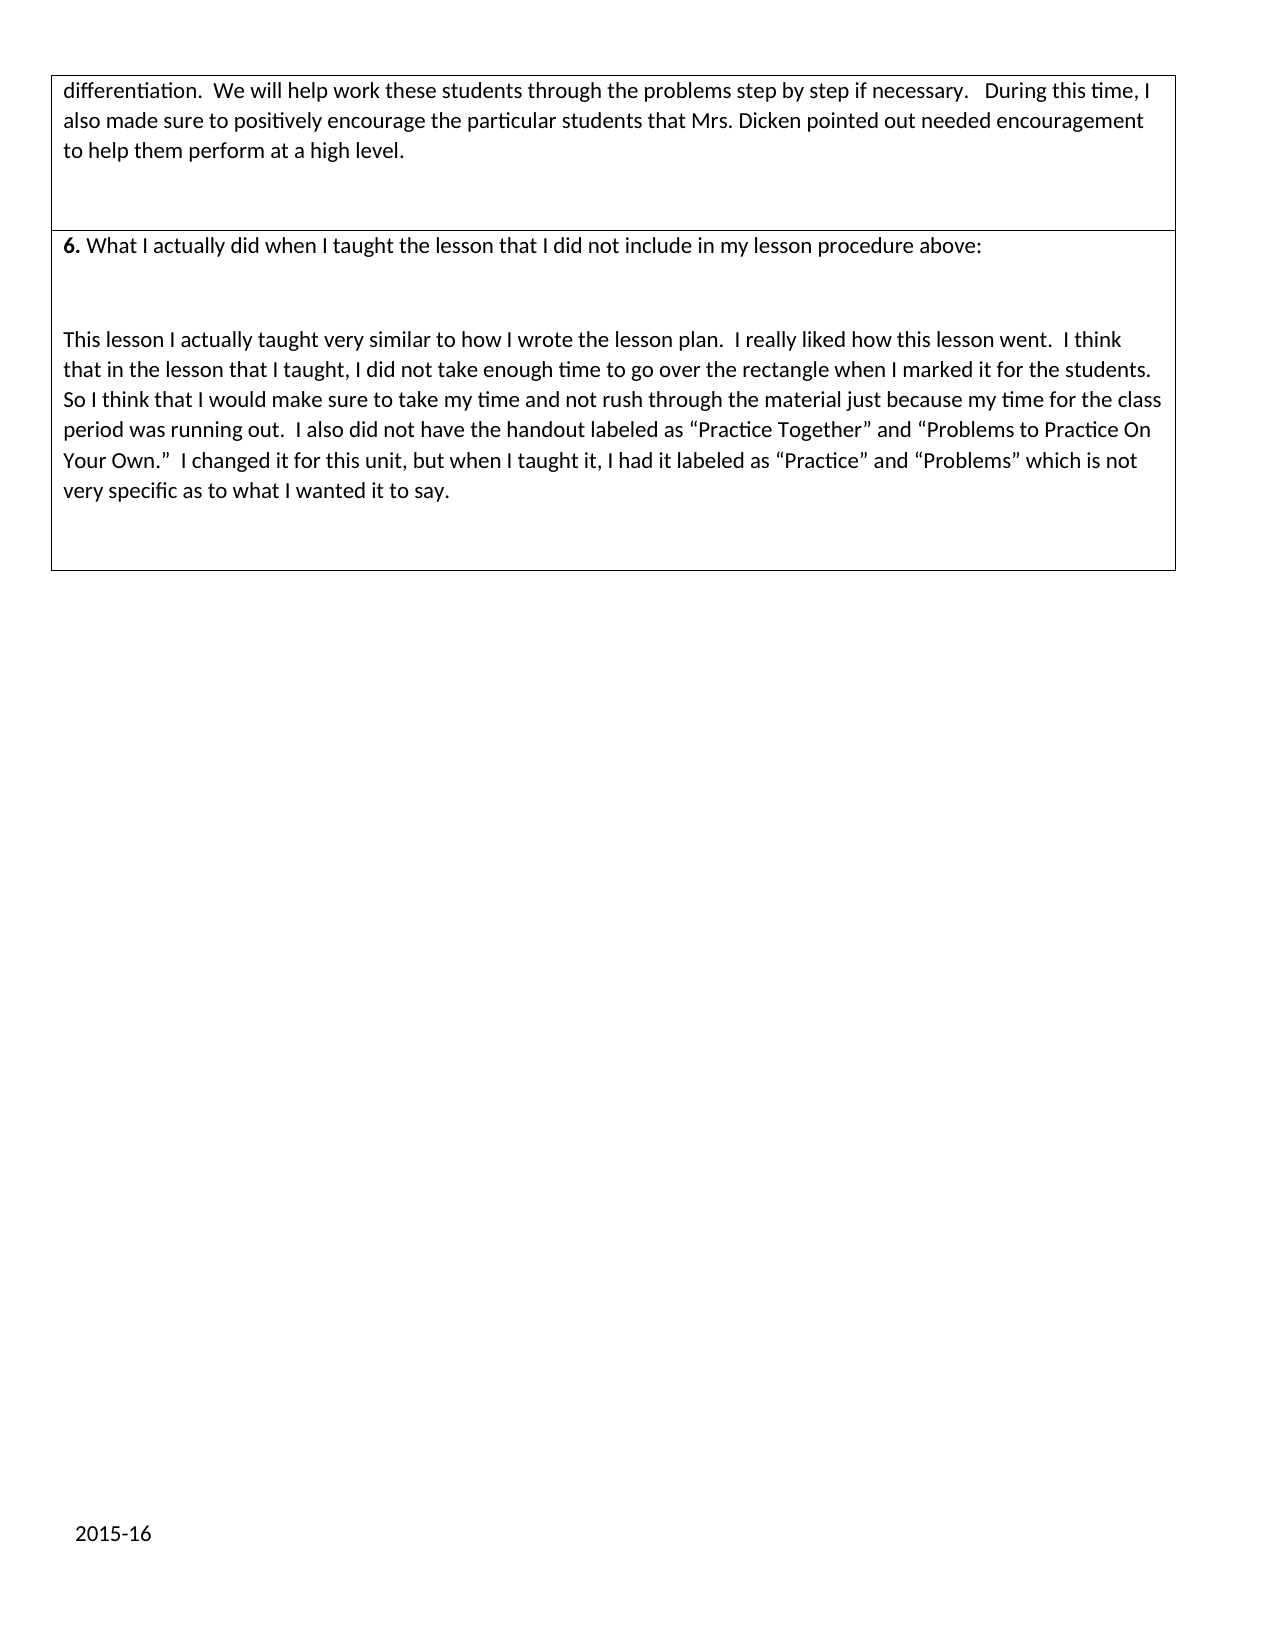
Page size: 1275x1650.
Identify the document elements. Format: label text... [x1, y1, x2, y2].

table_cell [52, 76, 1175, 230]
table_cell 6. What I actually did when I taught the lesson that I did not include in my lesson procedure above: This lesson I actually taught very similar to how I wrote the lesson plan. I really liked how this lesson went. I think that in the lesson that I taught, I did not take enough time to go over the rectangle when I marked it for the students. So I think that I would make sure to take my time and not rush through the material just because my time for the class period was running out. I also did not have the handout labeled as “Practice Together” and “Problems to Practice On Your Own.” I changed it for this unit, but when I taught it, I had it labeled as “Practice” and “Problems” which is not very specific as to what I wanted it to say. [52, 231, 1175, 569]
